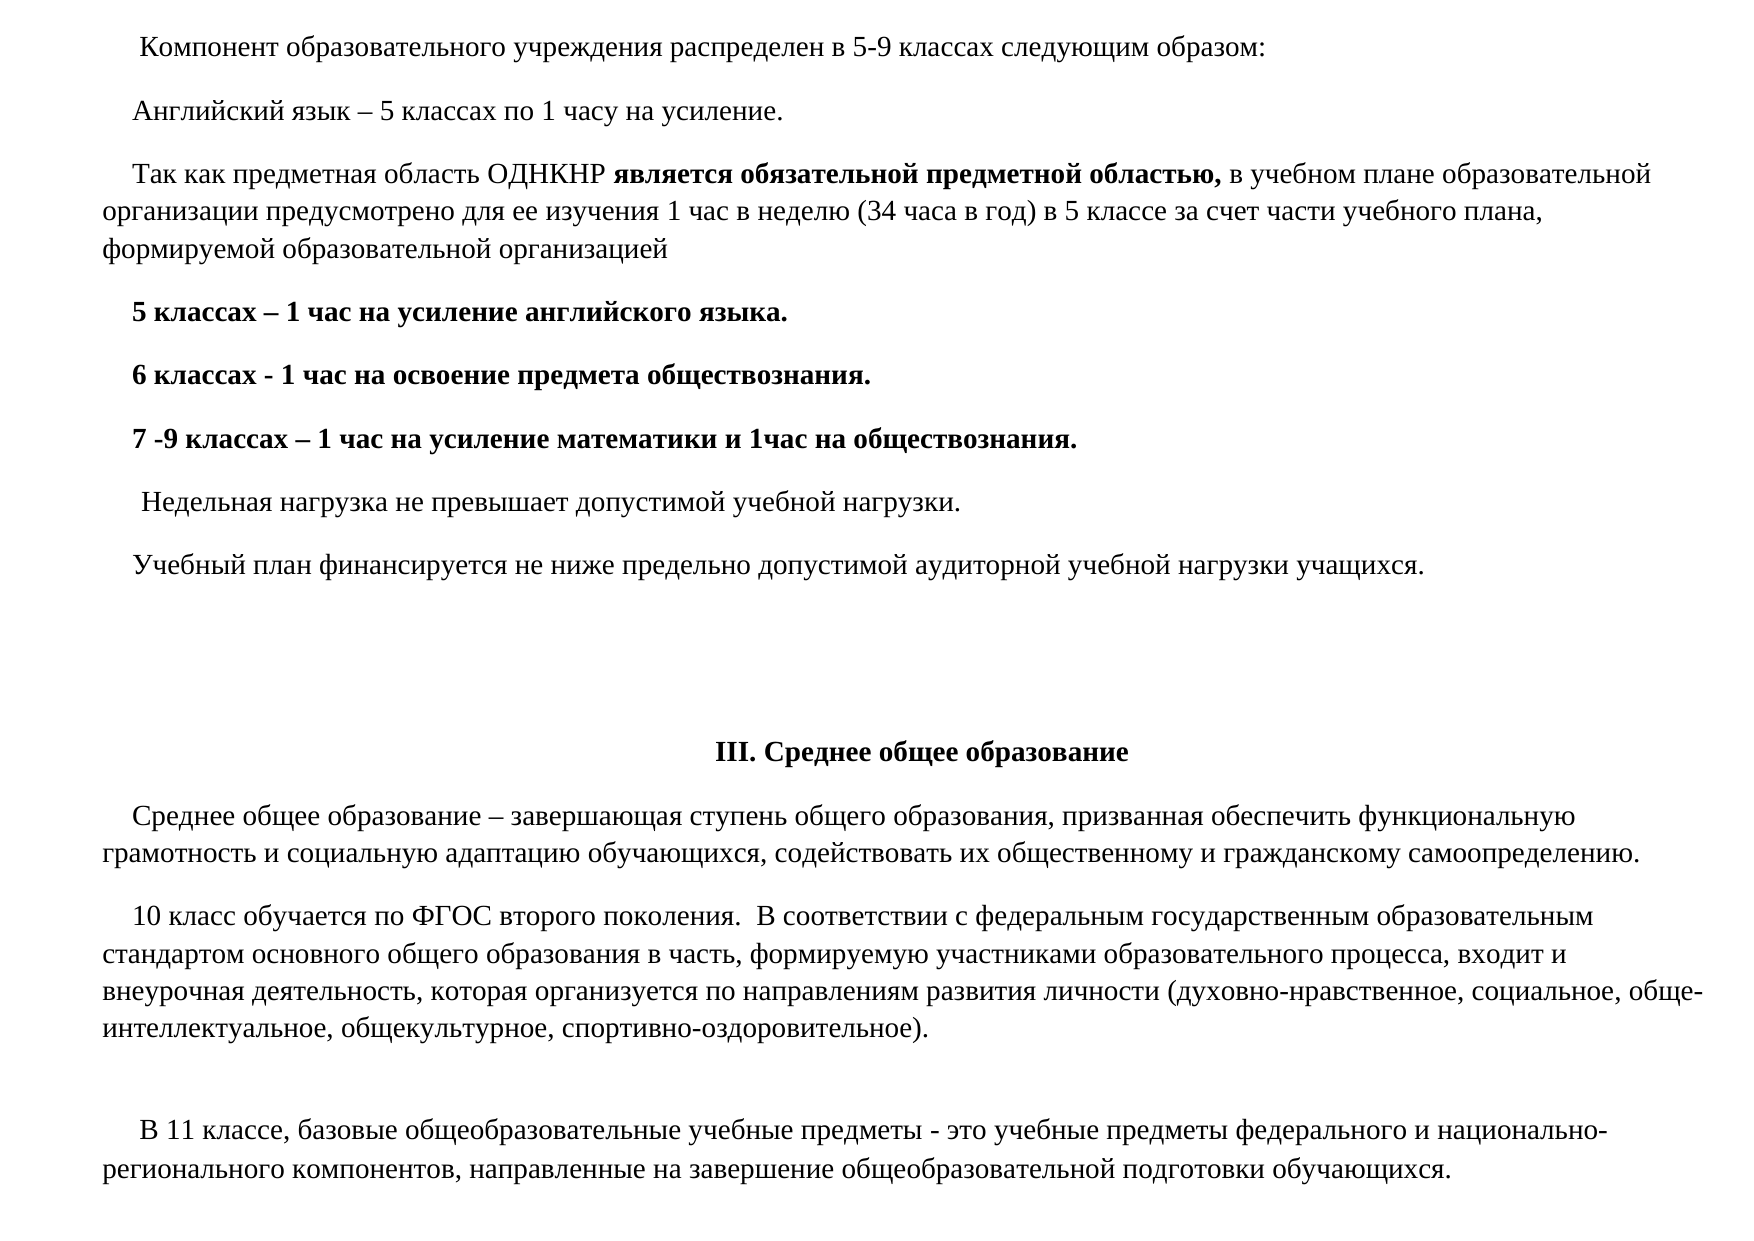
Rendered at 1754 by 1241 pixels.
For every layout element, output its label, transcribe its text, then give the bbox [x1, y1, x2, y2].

text 7 -9 классах – 1 час на усиление математики и 1час на обществознания. [102, 421, 1710, 454]
text 6 классах - 1 час на освоение предмета обществознания. [102, 357, 1710, 391]
text Так как предметная область ОДНКНР является обязательной предметной областью, в учебном плане образовательной организации предусмотрено для ее изучения 1 час в неделю (34 часа в год) в 5 классе за счет части учебного плана, формируемой образовательной организацией [102, 156, 1710, 264]
text Английский язык – 5 классах по 1 часу на усиление. [102, 93, 1710, 126]
text Учебный план финансируется не ниже предельно допустимой аудиторной учебной нагрузки учащихся. [102, 547, 1710, 581]
text 5 классах – 1 час на усиление английского языка. [102, 294, 1710, 328]
text Недельная нагрузка не превышает допустимой учебной нагрузки. [133, 484, 1710, 517]
text Среднее общее образование – завершающая ступень общего образования, призванная обеспечить функциональную грамотность и социальную адаптацию обучающихся, содействовать их общественному и гражданскому самоопределению. [102, 798, 1710, 868]
text В 11 классе, базовые общеобразовательные учебные предметы - это учебные предметы федерального и национально-регионального компонентов, направленные на завершение общеобразовательной подготовки обучающихся. [102, 1112, 1710, 1184]
text Компонент образовательного учреждения распределен в 5-9 классах следующим образом: [102, 29, 1710, 63]
subtitle Среднее общее образование [134, 734, 1709, 768]
text 10 класс обучается по ФГОС второго поколения. В соответствии с федеральным государственным образовательным стандартом основного общего образования в часть, формируемую участниками образовательного процесса, входит и внеурочная деятельность, которая организуется по направлениям развития личности (духовно-нравственное, социальное, обще-интеллектуальное, общекультурное, спортивно-оздоровительное). [102, 898, 1710, 1044]
